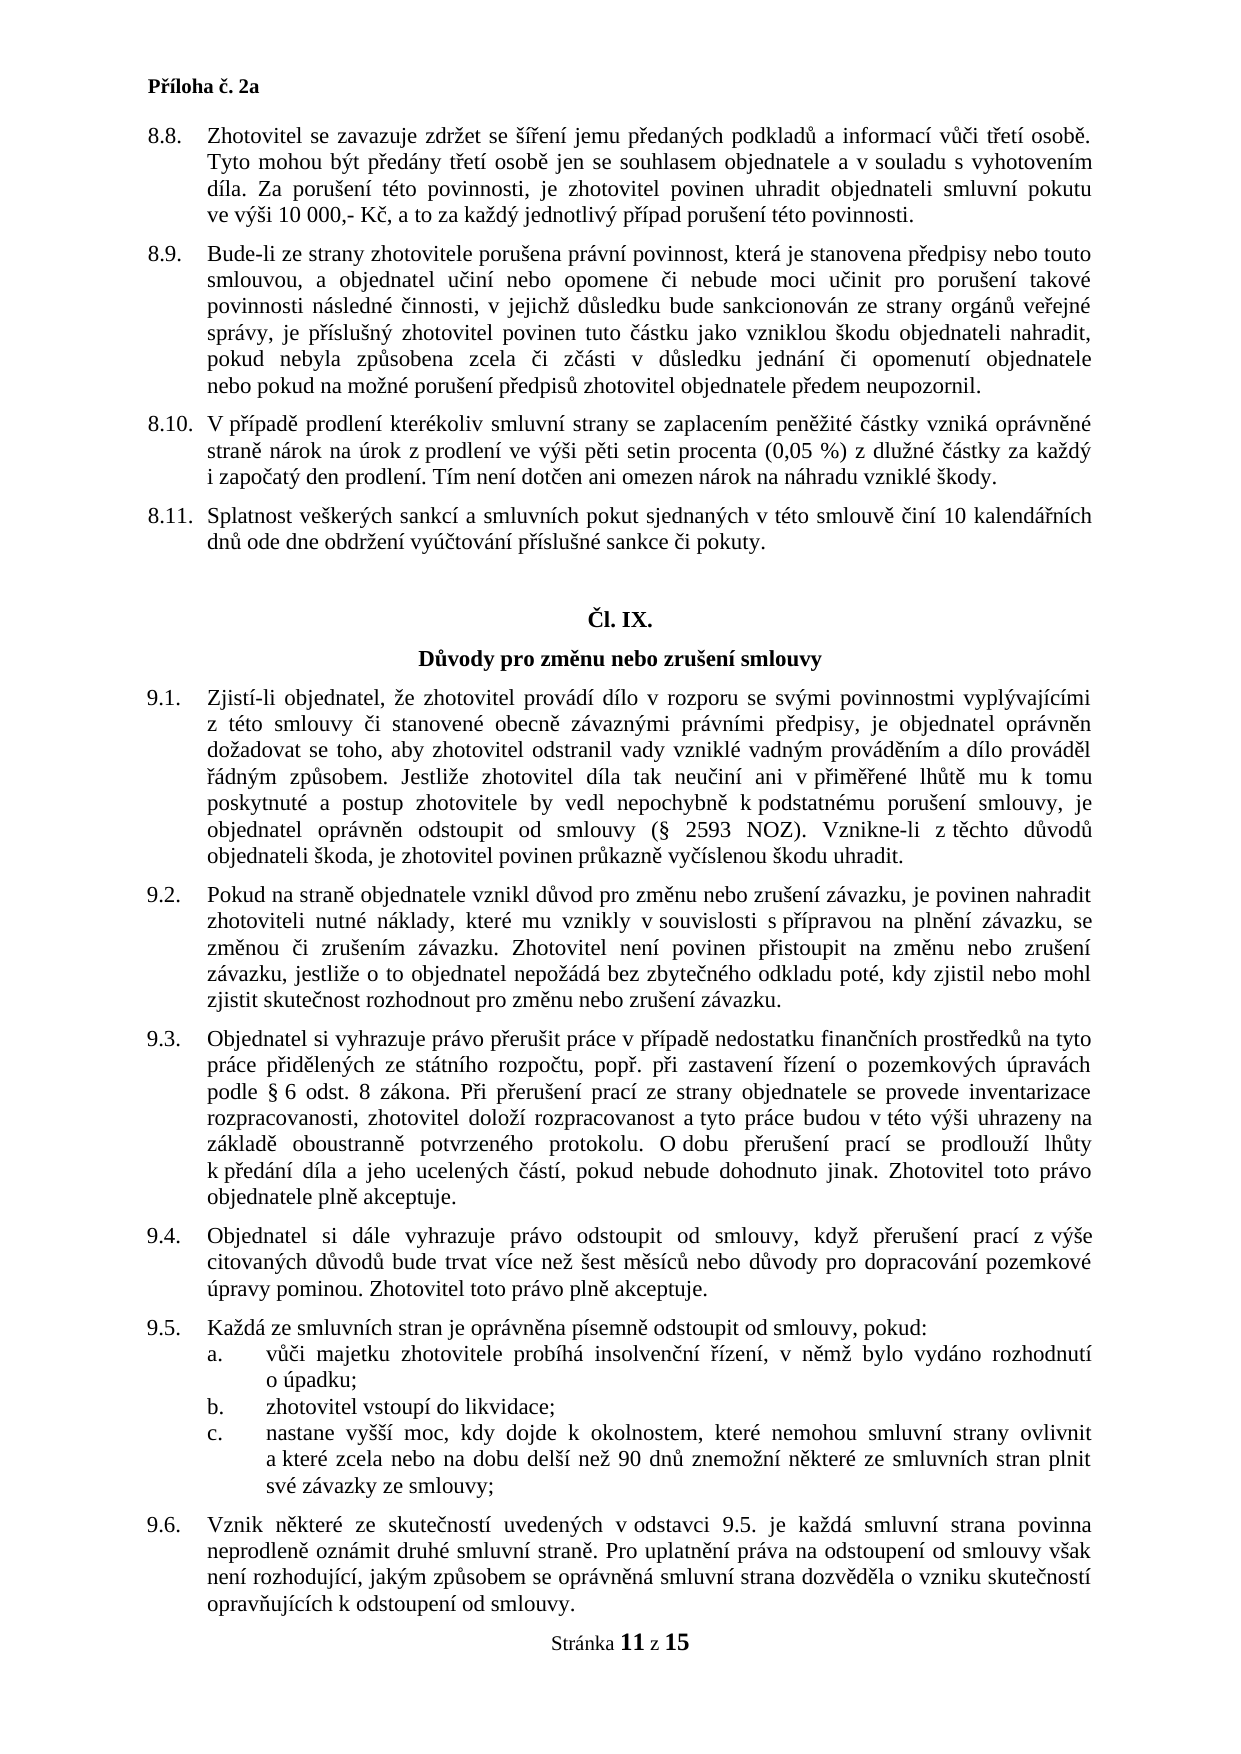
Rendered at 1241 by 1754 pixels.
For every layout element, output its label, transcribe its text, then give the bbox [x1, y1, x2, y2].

list Každá ze smluvních stran je oprávněna písemně odstoupit od smlouvy, pokud: [147, 1314, 1092, 1340]
list zhotovitel vstoupí do likvidace; [207, 1393, 1092, 1419]
list Pokud na straně objednatele vznikl důvod pro změnu nebo zrušení závazku, je povinen nahradit zhotoviteli nutné náklady, které mu vznikly v souvislosti s přípravou na plnění závazku, se změnou či zrušením závazku. Zhotovitel není povinen přistoupit na změnu nebo zrušení závazku, jestliže o to objednatel nepožádá bez zbytečného odkladu poté, kdy zjistil nebo mohl zjistit skutečnost rozhodnout pro změnu nebo zrušení závazku. [147, 881, 1092, 1013]
text Důvody pro změnu nebo zrušení smlouvy [148, 645, 1092, 671]
list Zjistí-li objednatel, že zhotovitel provádí dílo v rozporu se svými povinnostmi vyplývajícími z této smlouvy či stanovené obecně závaznými právními předpisy, je objednatel oprávněn dožadovat se toho, aby zhotovitel odstranil vady vzniklé vadným prováděním a dílo prováděl řádným způsobem. Jestliže zhotovitel díla tak neučiní ani v přiměřené lhůtě mu k tomu poskytnuté a postup zhotovitele by vedl nepochybně k podstatnému porušení smlouvy, je objednatel oprávněn odstoupit od smlouvy (§ 2593 NOZ). Vznikne-li z těchto důvodů objednateli škoda, je zhotovitel povinen průkazně vyčíslenou škodu uhradit. [147, 684, 1092, 868]
list Bude-li ze strany zhotovitele porušena právní povinnost, která je stanovena předpisy nebo touto smlouvou, a objednatel učiní nebo opomene či nebude moci učinit pro porušení takové povinnosti následné činnosti, v jejichž důsledku bude sankcionován ze strany orgánů veřejné správy, je příslušný zhotovitel povinen tuto částku jako vzniklou škodu objednateli nahradit, pokud nebyla způsobena zcela či zčásti v důsledku jednání či opomenutí objednatele nebo pokud na možné porušení předpisů zhotovitel objednatele předem neupozornil. [148, 240, 1092, 398]
list Zhotovitel se zavazuje zdržet se šíření jemu předaných podkladů a informací vůči třetí osobě. Tyto mohou být předány třetí osobě jen se souhlasem objednatele a v souladu s vyhotovením díla. Za porušení této povinnosti, je zhotovitel povinen uhradit objednateli smluvní pokutu ve výši 10 000,- Kč, a to za každý jednotlivý případ porušení této povinnosti. [148, 122, 1092, 227]
text Čl. IX. [148, 606, 1092, 632]
list nastane vyšší moc, kdy dojde k okolnostem, které nemohou smluvní strany ovlivnit a které zcela nebo na dobu delší než 90 dnů znemožní některé ze smluvních stran plnit své závazky ze smlouvy; [207, 1419, 1092, 1498]
list V případě prodlení kterékoliv smluvní strany se zaplacením peněžité částky vzniká oprávněné straně nárok na úrok z prodlení ve výši pěti setin procenta (0,05 %) z dlužné částky za každý i započatý den prodlení. Tím není dotčen ani omezen nárok na náhradu vzniklé škody. [148, 411, 1092, 489]
list Objednatel si vyhrazuje právo přerušit práce v případě nedostatku finančních prostředků na tyto práce přidělených ze státního rozpočtu, popř. při zastavení řízení o pozemkových úpravách podle § 6 odst. 8 zákona. Při přerušení prací ze strany objednatele se provede inventarizace rozpracovanosti, zhotovitel doloží rozpracovanost a tyto práce budou v této výši uhrazeny na základě oboustranně potvrzeného protokolu. O dobu přerušení prací se prodlouží lhůty k předání díla a jeho ucelených částí, pokud nebude dohodnuto jinak. Zhotovitel toto právo objednatele plně akceptuje. [147, 1025, 1092, 1209]
list Splatnost veškerých sankcí a smluvních pokut sjednaných v této smlouvě činí 10 kalendářních dnů ode dne obdržení vyúčtování příslušné sankce či pokuty. [148, 502, 1092, 555]
list Vznik některé ze skutečností uvedených v odstavci 9.5. je každá smluvní strana povinna neprodleně oznámit druhé smluvní straně. Pro uplatnění práva na odstoupení od smlouvy však není rozhodující, jakým způsobem se oprávněná smluvní strana dozvěděla o vzniku skutečností opravňujících k odstoupení od smlouvy. [147, 1511, 1092, 1616]
list vůči majetku zhotovitele probíhá insolvenční řízení, v němž bylo vydáno rozhodnutí o úpadku; [207, 1340, 1092, 1393]
list Objednatel si dále vyhrazuje právo odstoupit od smlouvy, když přerušení prací z výše citovaných důvodů bude trvat více než šest měsíců nebo důvody pro dopracování pozemkové úpravy pominou. Zhotovitel toto právo plně akceptuje. [147, 1222, 1092, 1301]
